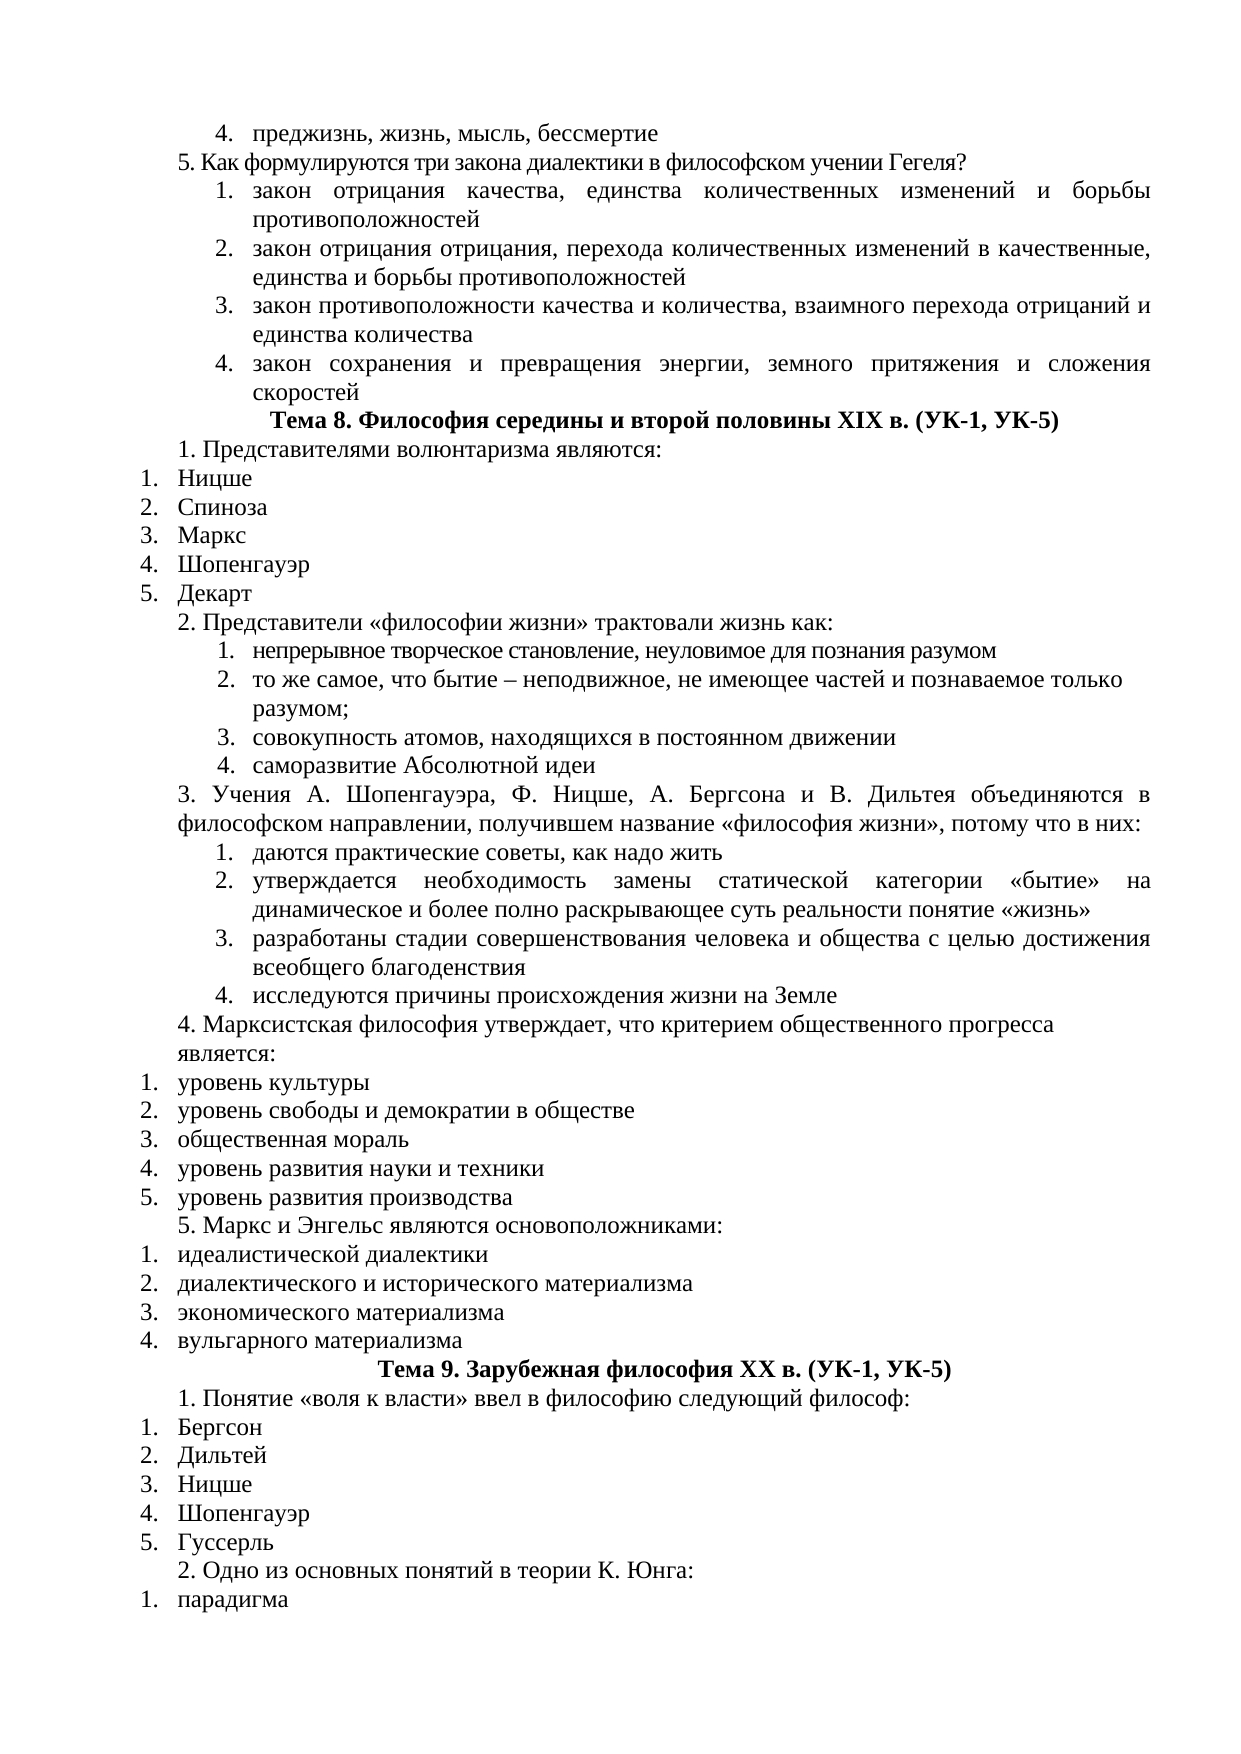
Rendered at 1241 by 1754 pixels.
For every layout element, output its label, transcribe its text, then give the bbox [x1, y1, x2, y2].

list Бергсон [140, 1412, 1152, 1441]
list вульгарного материализма [140, 1326, 1152, 1354]
list закон противоположности качества и количества, взаимного перехода отрицаний и единства количества [215, 291, 1152, 348]
list закон сохранения и превращения энергии, земного притяжения и сложения скоростей [215, 348, 1152, 406]
list парадигма [140, 1584, 1152, 1613]
text 1. Понятие «воля к власти» ввел в философию следующий философ: [177, 1383, 1152, 1412]
text 2. Представители «философии жизни» трактовали жизнь как: [177, 607, 1152, 636]
text Тема 8. Философия середины и второй половины XIX в. (УК-1, УК-5) [177, 406, 1152, 434]
list утверждается необходимость замены статической категории «бытие» на динамическое и более полно раскрывающее суть реальности понятие «жизнь» [215, 866, 1152, 923]
list уровень культуры [140, 1067, 1152, 1096]
text 3. Учения А. Шопенгауэра, Ф. Ницше, А. Бергсона и В. Дильтея объединяются в философском направлении, получившем название «философия жизни», потому что в них: [177, 779, 1152, 837]
list то же самое, что бытие – неподвижное, не имеющее частей и познаваемое только разумом; [217, 664, 1152, 722]
list Гуссерль [140, 1527, 1152, 1556]
list Ницше [140, 1469, 1152, 1498]
text 5. Маркс и Энгельс являются основоположниками: [177, 1211, 1152, 1239]
list непрерывное творческое становление, неуловимое для познания разумом [217, 636, 1152, 664]
list уровень развития производства [140, 1182, 1152, 1211]
list уровень развития науки и техники [140, 1153, 1152, 1182]
text Тема 9. Зарубежная философия ХХ в. (УК-1, УК-5) [177, 1354, 1152, 1383]
list Декарт [140, 578, 1152, 607]
list Маркс [140, 521, 1152, 549]
list экономического материализма [140, 1297, 1152, 1326]
list саморазвитие Абсолютной идеи [217, 751, 1152, 779]
list исследуются причины происхождения жизни на Земле [215, 981, 1152, 1009]
list Спиноза [140, 492, 1152, 521]
list Шопенгауэр [140, 1498, 1152, 1527]
text 4. Марксистская философия утверждает, что критерием общественного прогресса является: [177, 1009, 1152, 1067]
list разработаны стадии совершенствования человека и общества с целью достижения всеобщего благоденствия [215, 923, 1152, 981]
list закон отрицания отрицания, перехода количественных изменений в качественные, единства и борьбы противоположностей [215, 233, 1152, 291]
list совокупность атомов, находящихся в постоянном движении [217, 722, 1152, 751]
list даются практические советы, как надо жить [215, 837, 1152, 866]
list общественная мораль [140, 1124, 1152, 1153]
list закон отрицания качества, единства количественных изменений и борьбы противоположностей [215, 176, 1152, 233]
text 2. Одно из основных понятий в теории К. Юнга: [177, 1556, 1152, 1584]
list Ницше [140, 463, 1152, 492]
list Дильтей [140, 1441, 1152, 1469]
text 1. Представителями волюнтаризма являются: [177, 434, 1152, 463]
list идеалистической диалектики [140, 1239, 1152, 1268]
list Шопенгауэр [140, 549, 1152, 578]
list диалектического и исторического материализма [140, 1268, 1152, 1297]
text 5. Как формулируются три закона диалектики в философском учении Гегеля? [177, 147, 1152, 176]
list преджизнь, жизнь, мысль, бессмертие [215, 118, 1152, 147]
list уровень свободы и демократии в обществе [140, 1096, 1152, 1124]
